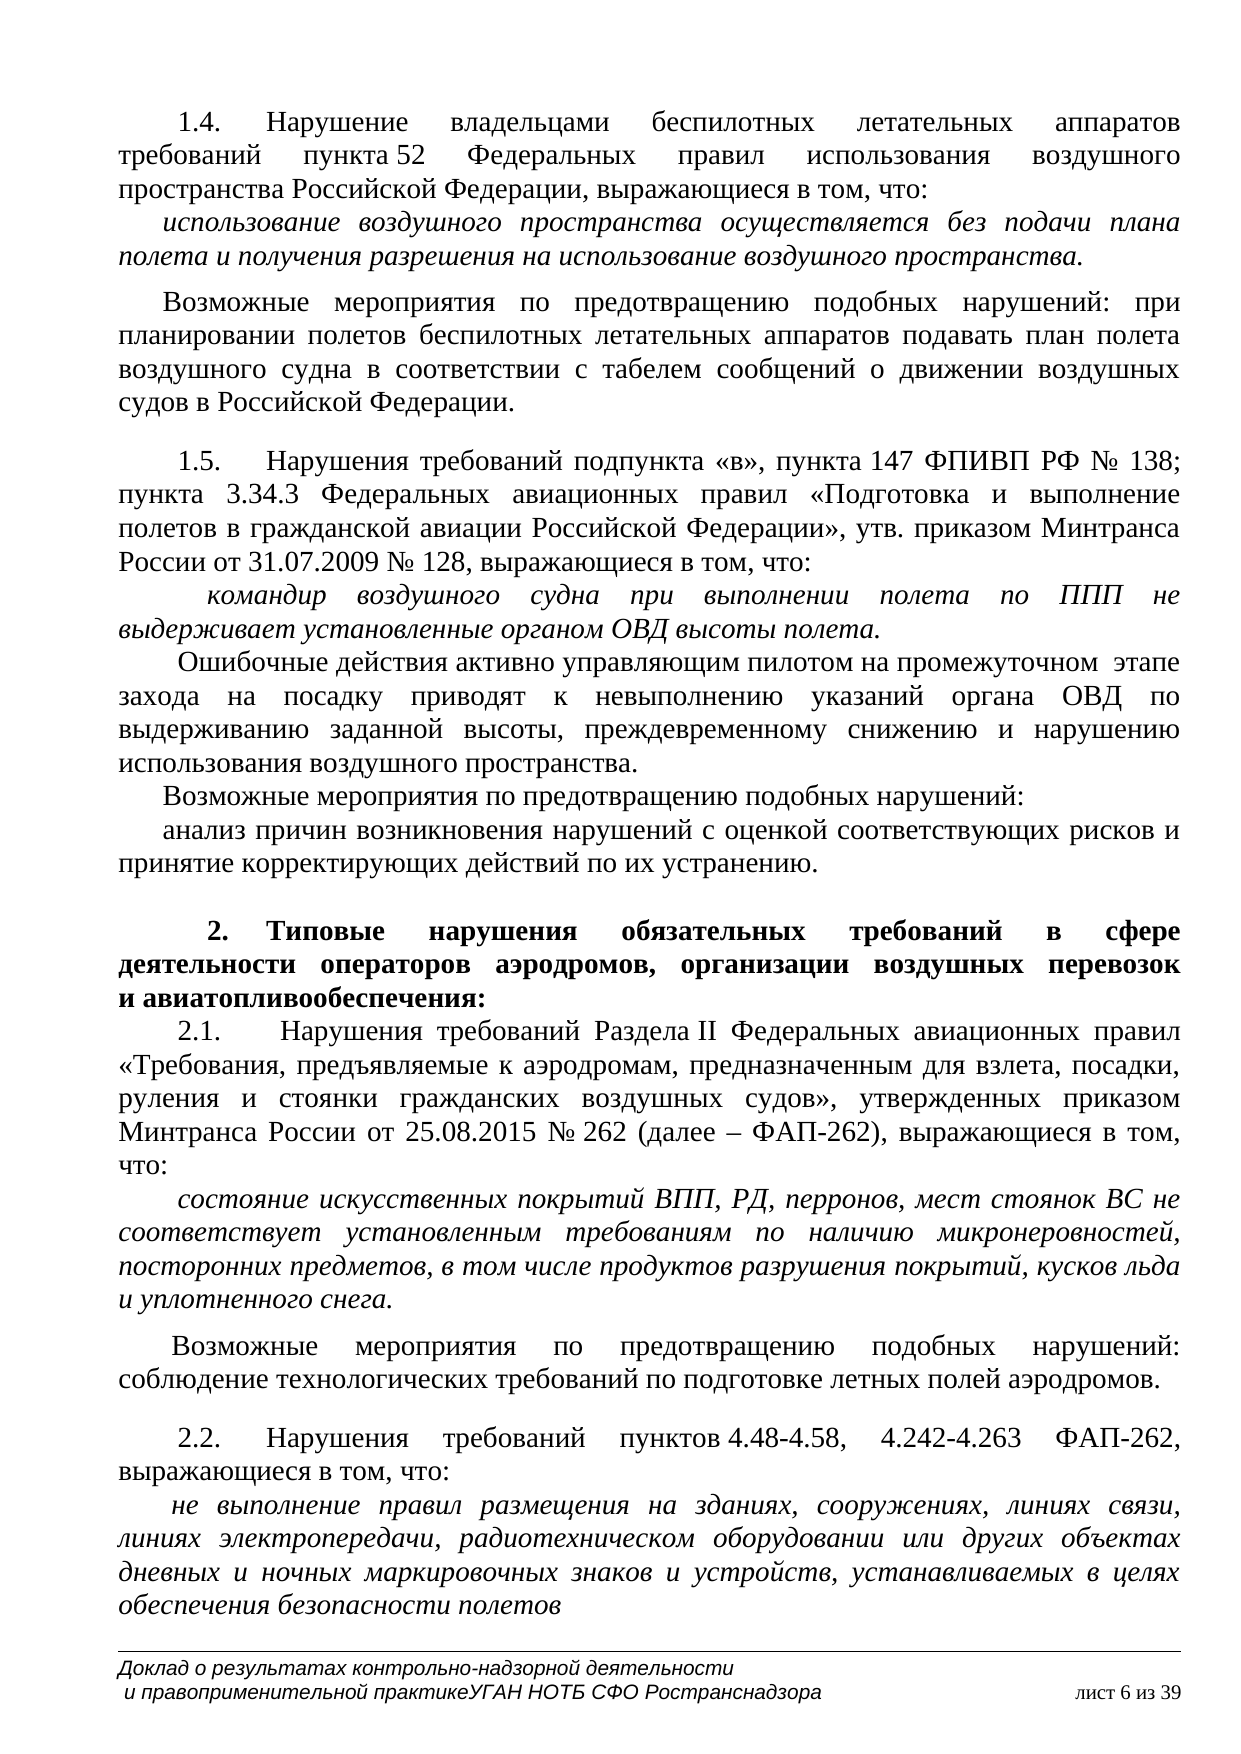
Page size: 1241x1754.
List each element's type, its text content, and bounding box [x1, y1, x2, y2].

text не выполнение правил размещения на зданиях, сооружениях, линиях связи, линиях электропередачи, радиотехническом оборудовании или других объектах дневных и ночных маркировочных знаков и устройств, устанавливаемых в целях обеспечения безопасности полетов [118, 1487, 1181, 1621]
text Возможные мероприятия по предотвращению подобных нарушений: [118, 778, 1181, 812]
list Нарушения требований Раздела II Федеральных авиационных правил «Требования, предъявляемые к аэродромам, предназначенным для взлета, посадки, руления и стоянки гражданских воздушных судов», утвержденных приказом Минтранса России от 25.08.2015 № 262 (далее – ФАП-262), выражающиеся в том, что: [118, 1013, 1181, 1181]
list Нарушения требований пунктов 4.48-4.58, 4.242-4.263 ФАП-262, выражающиеся в том, что: [118, 1420, 1181, 1487]
text командир воздушного судна при выполнении полета по ППП не выдерживает установленные органом ОВД высоты полета. [118, 577, 1181, 644]
text анализ причин возникновения нарушений с оценкой соответствующих рисков и принятие корректирующих действий по их устранению. [118, 812, 1181, 879]
list Нарушения требований подпункта «в», пункта 147 ФПИВП РФ № 138; пункта 3.34.3 Федеральных авиационных правил «Подготовка и выполнение полетов в гражданской авиации Российской Федерации», утв. приказом Минтранса России от 31.07.2009 № 128, выражающиеся в том, что: [118, 443, 1181, 577]
text использование воздушного пространства осуществляется без подачи плана полета и получения разрешения на использование воздушного пространства. [118, 204, 1181, 271]
text состояние искусственных покрытий ВПП, РД, перронов, мест стоянок ВС не соответствует установленным требованиям по наличию микронеровностей, посторонних предметов, в том числе продуктов разрушения покрытий, кусков льда и уплотненного снега. [118, 1181, 1181, 1315]
text Возможные мероприятия по предотвращению подобных нарушений: при планировании полетов беспилотных летательных аппаратов подавать план полета воздушного судна в соответствии с табелем сообщений о движении воздушных судов в Российской Федерации. [118, 284, 1181, 418]
list Типовые нарушения обязательных требований в сфере деятельности операторов аэродромов, организации воздушных перевозок и авиатопливообеспечения: [118, 913, 1181, 1013]
list Нарушение владельцами беспилотных летательных аппаратов требований пункта 52 Федеральных правил использования воздушного пространства Российской Федерации, выражающиеся в том, что: [118, 104, 1181, 204]
text Ошибочные действия активно управляющим пилотом на промежуточном этапе захода на посадку приводят к невыполнению указаний органа ОВД по выдерживанию заданной высоты, преждевременному снижению и нарушению использования воздушного пространства. [118, 644, 1181, 778]
text Возможные мероприятия по предотвращению подобных нарушений: соблюдение технологических требований по подготовке летных полей аэродромов. [118, 1328, 1181, 1395]
